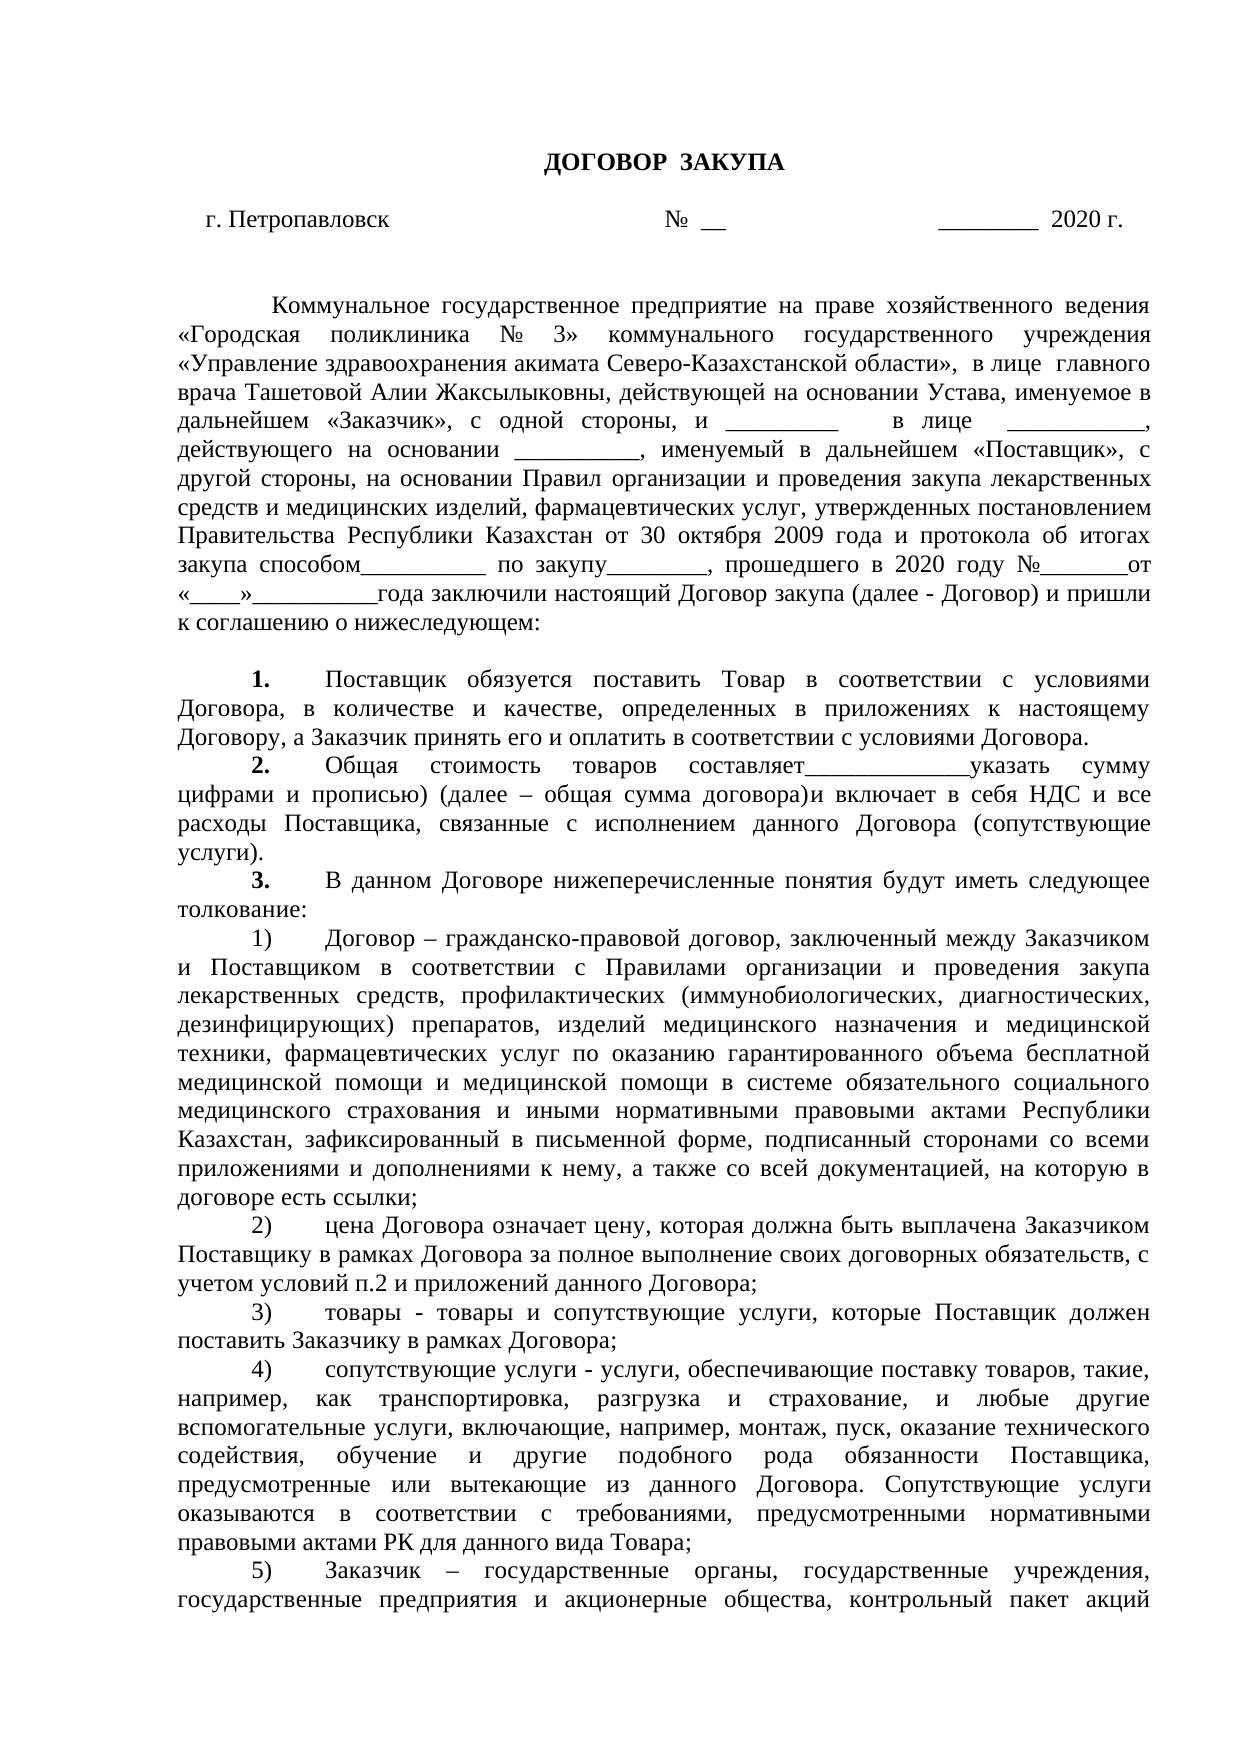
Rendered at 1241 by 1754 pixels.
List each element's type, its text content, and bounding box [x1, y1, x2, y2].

text Коммунальное государственное предприятие на праве хозяйственного ведения «Городская поликлиника № 3» коммунального государственного учреждения «Управление здравоохранения акимата Северо-Казахстанской области», в лице главного врача Ташетовой Алии Жаксылыковны, действующей на основании Устава, именуемое в дальнейшем «Заказчик», с одной стороны, и _________ в лице ___________, действующего на основании __________, именуемый в дальнейшем «Поставщик», с другой стороны, на основании Правил организации и проведения закупа лекарственных средств и медицинских изделий, фармацевтических услуг, утвержденных постановлением Правительства Республики Казахстан от 30 октября 2009 года и протокола об итогах закупа способом__________ по закупу________, прошедшего в 2020 году №_______от «____»__________года заключили настоящий Договор закупа (далее - Договор) и пришли к соглашению о нижеследующем: [177, 291, 1152, 636]
list товары - товары и сопутствующие услуги, которые Поставщик должен поставить Заказчику в рамках Договора; [177, 1297, 1152, 1354]
list Общая стоимость товаров составляет_____________указать сумму цифрами и прописью) (далее – общая сумма договора)и включает в себя НДС и все расходы Поставщика, связанные с исполнением данного Договора (сопутствующие услуги). [177, 751, 1152, 866]
text г. Петропавловск № __ ________ 2020 г. [177, 204, 1152, 233]
list сопутствующие услуги - услуги, обеспечивающие поставку товаров, такие, например, как транспортировка, разгрузка и страхование, и любые другие вспомогательные услуги, включающие, например, монтаж, пуск, оказание технического содействия, обучение и другие подобного рода обязанности Поставщика, предусмотренные или вытекающие из данного Договора. Сопутствующие услуги оказываются в соответствии с требованиями, предусмотренными нормативными правовыми актами РК для данного вида Товара; [177, 1354, 1152, 1556]
list цена Договора означает цену, которая должна быть выплачена Заказчиком Поставщику в рамках Договора за полное выполнение своих договорных обязательств, с учетом условий п.2 и приложений данного Договора; [177, 1211, 1152, 1297]
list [177, 1556, 1152, 1613]
list Поставщик обязуется поставить Товар в соответствии с условиями Договора, в количестве и качестве, определенных в приложениях к настоящему Договору, а Заказчик принять его и оплатить в соответствии с условиями Договора. [177, 664, 1152, 751]
text ДОГОВОР ЗАКУПА [177, 147, 1152, 176]
list В данном Договоре нижеперечисленные понятия будут иметь следующее толкование: [177, 866, 1152, 923]
list Договор – гражданско-правовой договор, заключенный между Заказчиком и Поставщиком в соответствии с Правилами организации и проведения закупа лекарственных средств, профилактических (иммунобиологических, диагностических, дезинфицирующих) препаратов, изделий медицинского назначения и медицинской техники, фармацевтических услуг по оказанию гарантированного объема бесплатной медицинской помощи и медицинской помощи в системе обязательного социального медицинского страхования и иными нормативными правовыми актами Республики Казахстан, зафиксированный в письменной форме, подписанный сторонами со всеми приложениями и дополнениями к нему, а также со всей документацией, на которую в договоре есть ссылки; [177, 923, 1152, 1211]
